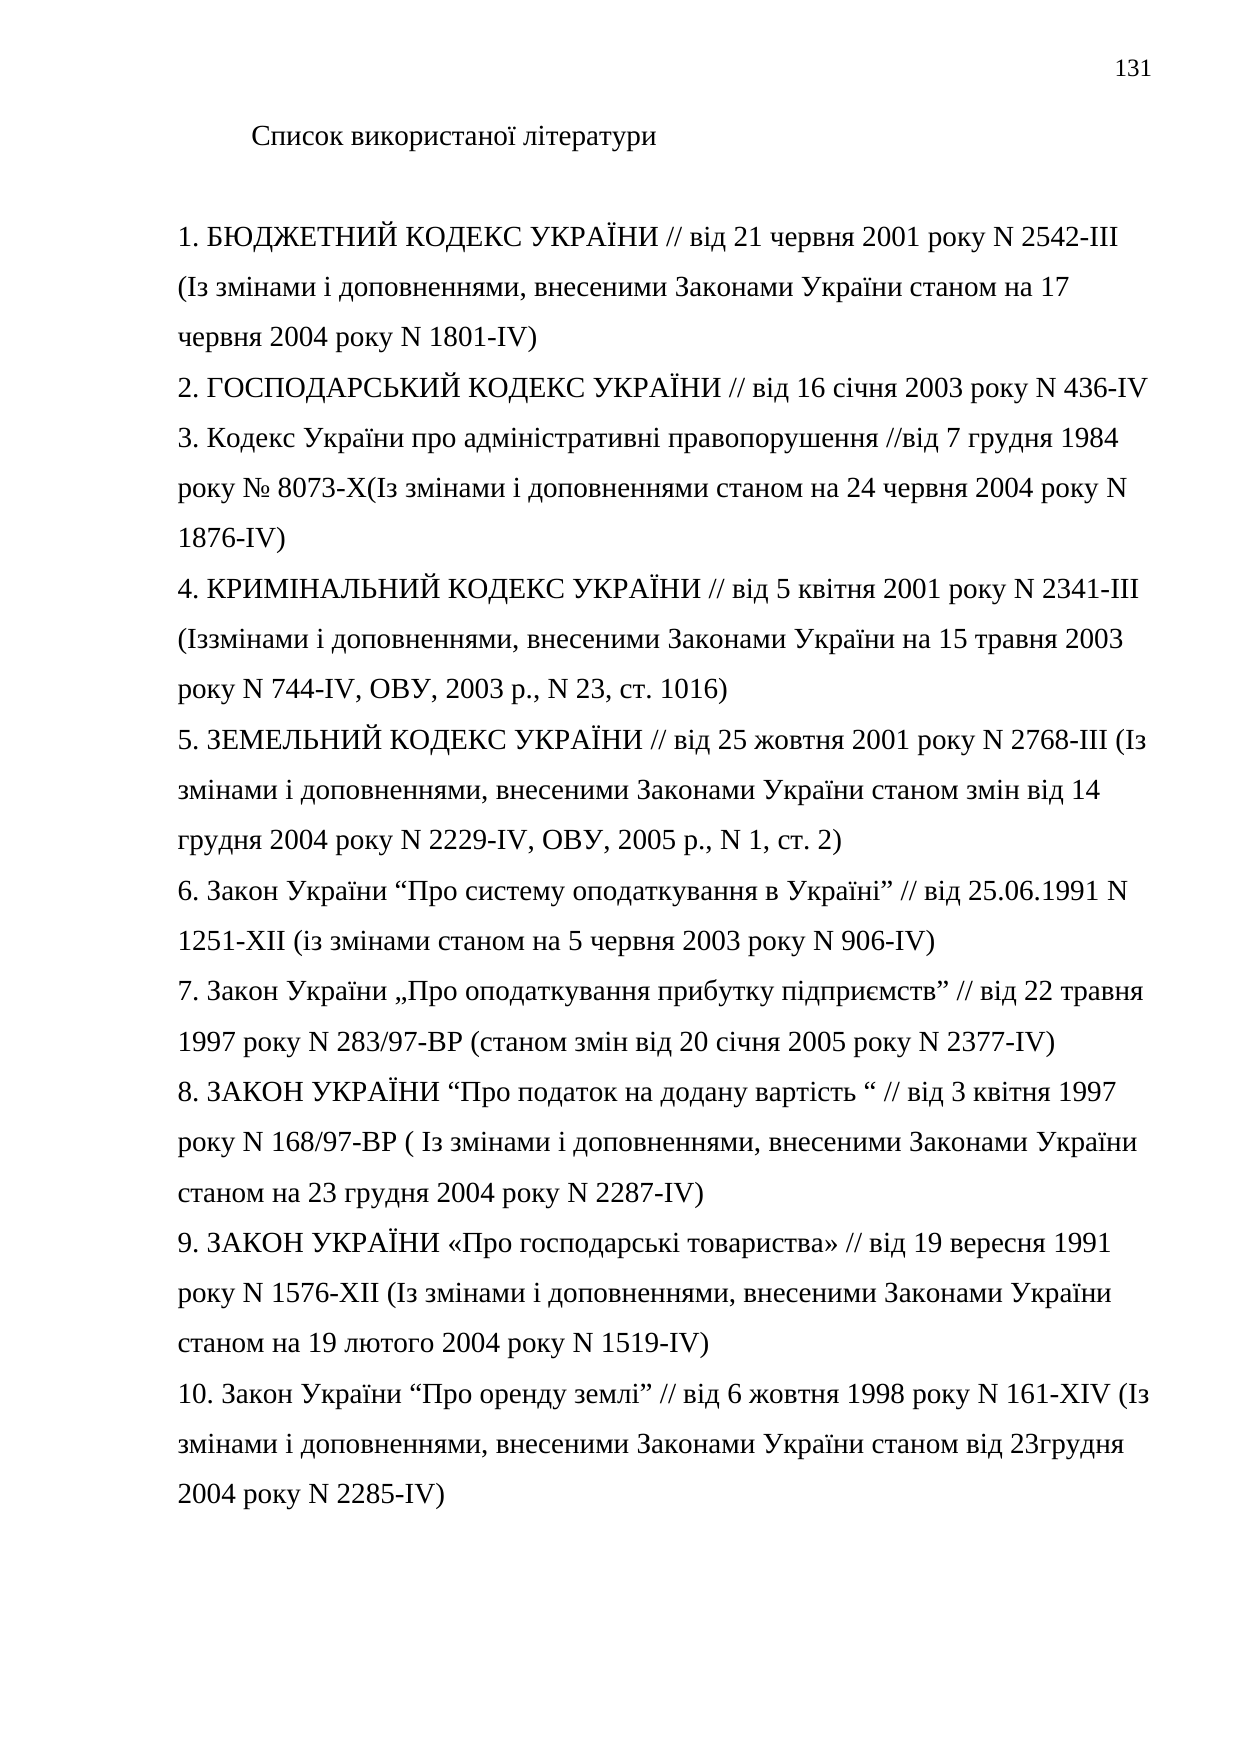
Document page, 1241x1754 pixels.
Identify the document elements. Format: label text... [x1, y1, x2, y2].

text 1. БЮДЖЕТНИЙ КОДЕКС УКРАЇНИ // від 21 червня 2001 року N 2542-III (Із змінами і доповненнями, внесеними Законами України станом на 17 червня 2004 року N 1801-IV) [177, 219, 1152, 353]
text 4. КРИМІНАЛЬНИЙ КОДЕКС УКРАЇНИ // від 5 квітня 2001 року N 2341-III (Іззмінами і доповненнями, внесеними Законами України на 15 травня 2003 року N 744-IV, ОВУ, 2003 р., N 23, ст. 1016) [177, 571, 1152, 705]
text 10. Закон України “Про оренду землі” // від 6 жовтня 1998 року N 161-XIV (Із змінами і доповненнями, внесеними Законами України станом від 23грудня 2004 року N 2285-IV) [177, 1376, 1152, 1510]
text 7. Закон України „Про оподаткування прибутку підприємств” // від 22 травня 1997 року N 283/97-ВР (станом змін від 20 січня 2005 року N 2377-IV) [177, 973, 1152, 1057]
text 6. Закон України “Про систему оподаткування в Україні” // від 25.06.1991 N 1251-XII (із змінами станом на 5 червня 2003 року N 906-IV) [177, 873, 1152, 957]
text 5. ЗЕМЕЛЬНИЙ КОДЕКС УКРАЇНИ // від 25 жовтня 2001 року N 2768-III (Із змінами і доповненнями, внесеними Законами України станом змін від 14 грудня 2004 року N 2229-IV, ОВУ, 2005 р., N 1, ст. 2) [177, 722, 1152, 856]
text 3. Кодекс України про адміністративні правопорушення //від 7 грудня 1984 року № 8073-Х(Із змінами і доповненнями станом на 24 червня 2004 року N 1876-IV) [177, 420, 1152, 554]
text Список використаної літератури [177, 118, 1152, 152]
text 8. ЗАКОН УКРАЇНИ “Про податок на додану вартість “ // від 3 квітня 1997 року N 168/97-ВР ( Із змінами і доповненнями, внесеними Законами України станом на 23 грудня 2004 року N 2287-IV) [177, 1074, 1152, 1208]
text 2. ГОСПОДАРСЬКИЙ КОДЕКС УКРАЇНИ // від 16 січня 2003 року N 436-IV [177, 370, 1152, 403]
text 9. ЗАКОН УКРАЇНИ «Про господарські товариства» // від 19 вересня 1991 року N 1576-XII (Із змінами і доповненнями, внесеними Законами України станом на 19 лютого 2004 року N 1519-IV) [177, 1225, 1152, 1359]
